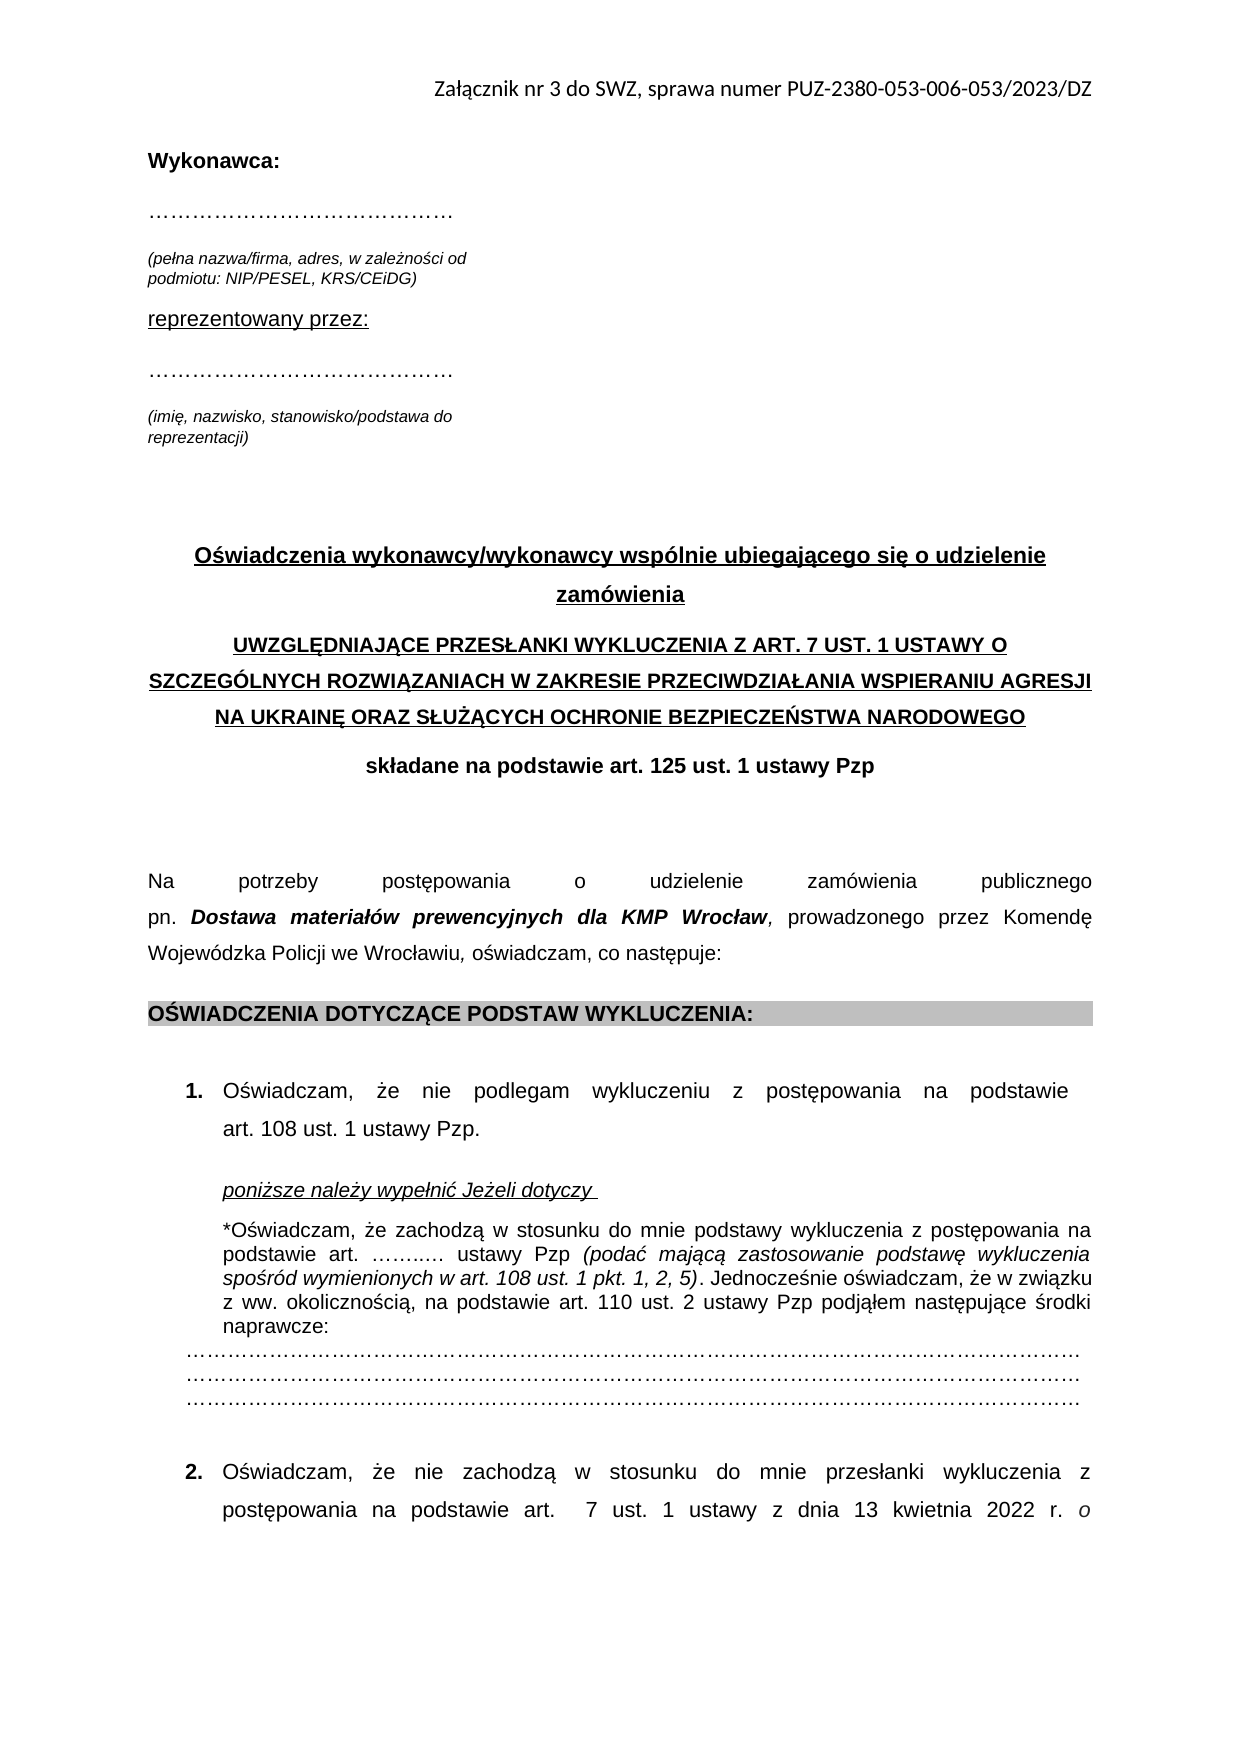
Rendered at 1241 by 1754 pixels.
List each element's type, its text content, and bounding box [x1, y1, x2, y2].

text *Oświadczam, że zachodzą w stosunku do mnie podstawy wykluczenia z postępowania na podstawie art. ……..… ustawy Pzp (podać mającą zastosowanie podstawę wykluczenia spośród wymienionych w art. 108 ust. 1 pkt. 1, 2, 5). Jednocześnie oświadczam, że w związku z ww. okolicznością, na podstawie art. 110 ust. 2 ustawy Pzp podjąłem następujące środki naprawcze: [223, 1218, 1093, 1338]
text reprezentowany przez: [148, 306, 1093, 332]
list poniższe należy wypełnić Jeżeli dotyczy [223, 1177, 1093, 1201]
text Na potrzeby postępowania o udzielenie zamówienia publicznego pn. Dostawa materiałów prewencyjnych dla KMP Wrocław, prowadzonego przez Komendę Wojewódzka Policji we Wrocławiu, oświadczam, co następuje: [148, 869, 1093, 964]
list Oświadczam, że nie podlegam wykluczeniu z postępowania na podstawie art. 108 ust. 1 ustawy Pzp. [185, 1078, 1093, 1141]
text Wykonawca: [148, 148, 1093, 173]
text składane na podstawie art. 125 ust. 1 ustawy Pzp [148, 753, 1093, 779]
text UWZGLĘDNIAJĄCE PRZESŁANKI WYKLUCZENIA Z ART. 7 UST. 1 USTAWY o szczególnych rozwiązaniach w zakresie przeciwdziałania wspieraniu agresji na Ukrainę oraz służących ochronie bezpieczeństwa narodowego [148, 633, 1093, 729]
text …………………………………… [148, 357, 472, 382]
text ……………………………………………………………………………………………………………………………………………………………………………………………………………………………………………………………………………………………………………………………………………………… [185, 1338, 1093, 1410]
text Oświadczenia wykonawcy/wykonawcy wspólnie ubiegającego się o udzielenie zamówienia [148, 542, 1093, 607]
text (imię, nazwisko, stanowisko/podstawa do reprezentacji) [148, 407, 472, 447]
text OŚWIADCZENIA DOTYCZĄCE PODSTAW WYKLUCZENIA: [148, 1001, 1093, 1026]
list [185, 1459, 1093, 1522]
text …………………………………… [148, 198, 472, 223]
text (pełna nazwa/firma, adres, w zależności od podmiotu: NIP/PESEL, KRS/CEiDG) [148, 248, 472, 288]
